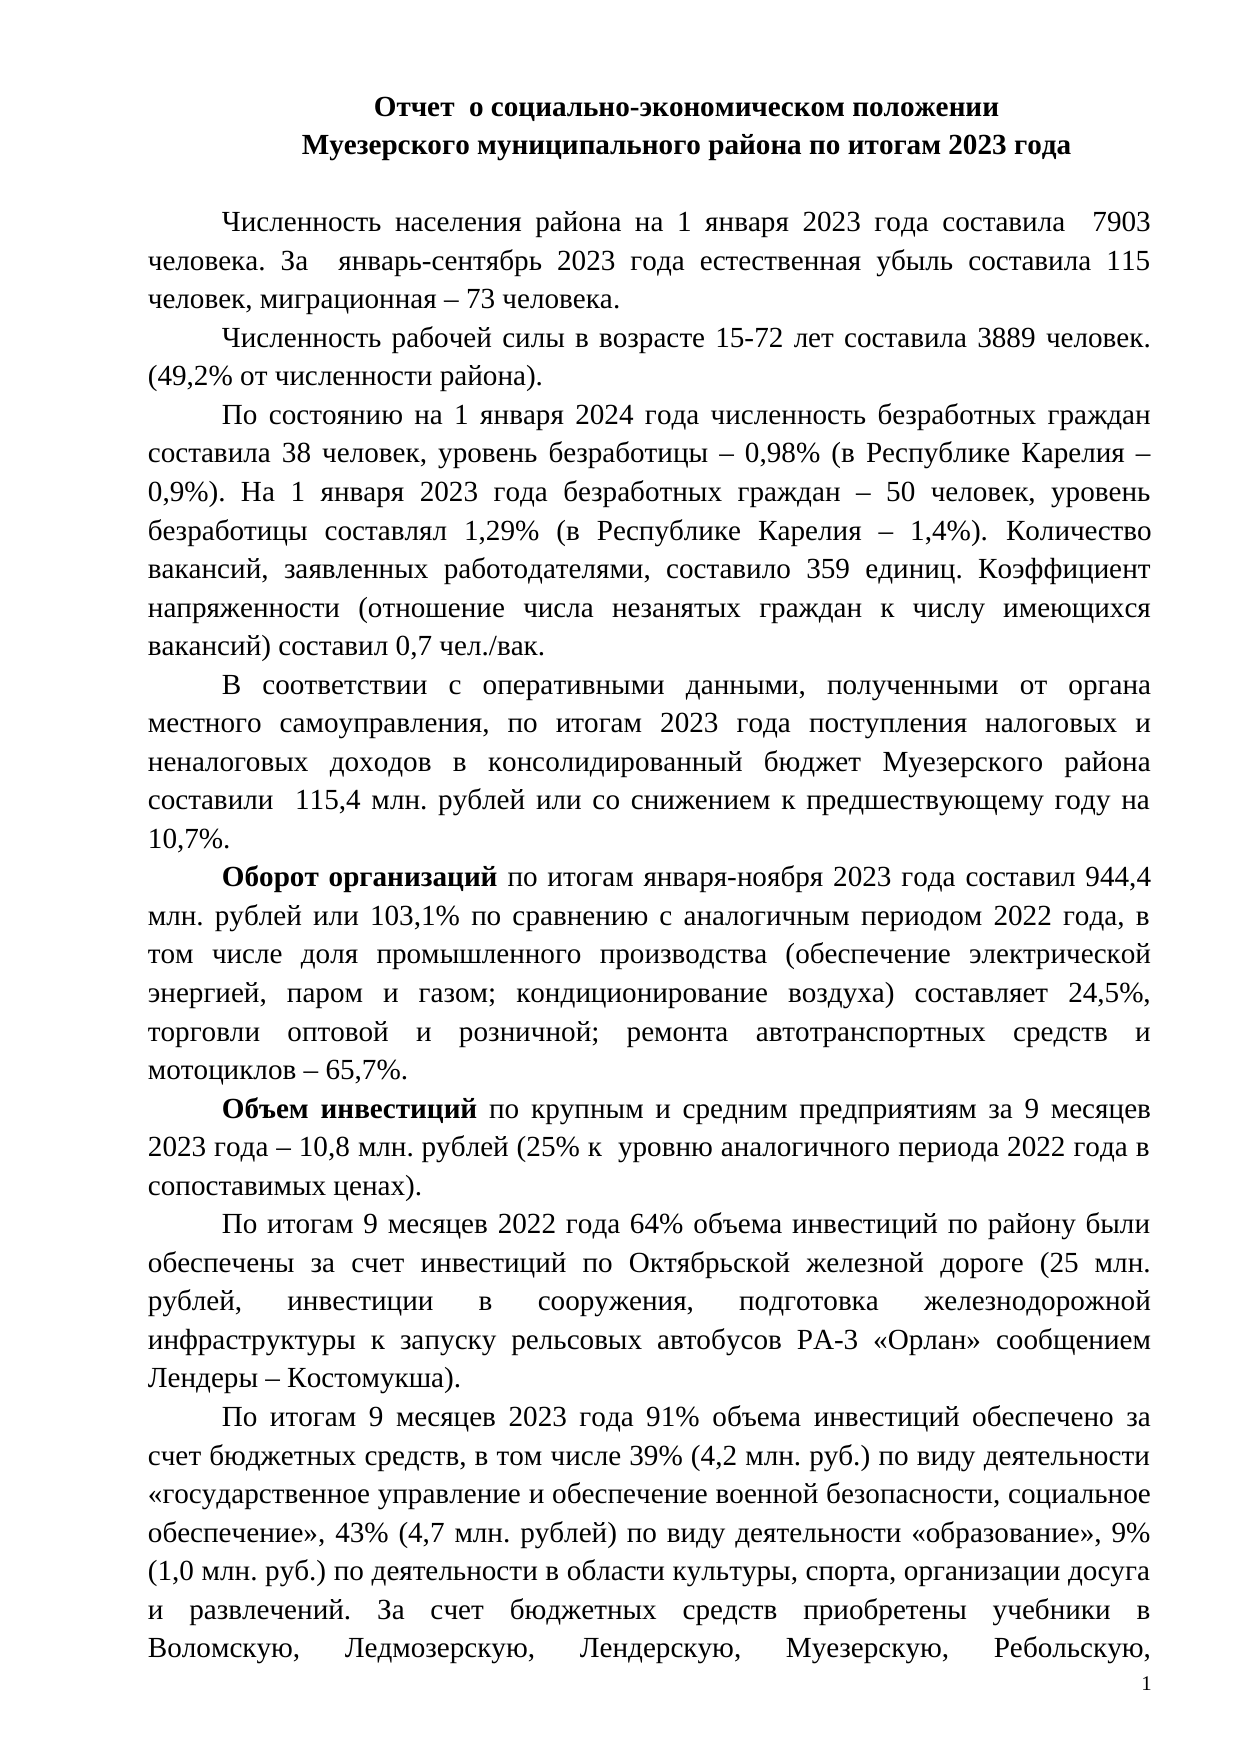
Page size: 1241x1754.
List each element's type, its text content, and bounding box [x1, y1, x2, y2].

text Численность населения района на 1 января 2023 года составила 7903 человека. За январь-сентябрь 2023 года естественная убыль составила 115 человек, миграционная – 73 человека. [148, 204, 1152, 315]
text По итогам 9 месяцев 2022 года 64% объема инвестиций по району были обеспечены за счет инвестиций по Октябрьской железной дороге (25 млн. рублей, инвестиции в сооружения, подготовка железнодорожной инфраструктуры к запуску рельсовых автобусов РА-3 «Орлан» сообщением Лендеры – Костомукша). [148, 1206, 1152, 1394]
text По состоянию на 1 января 2024 года численность безработных граждан составила 38 человек, уровень безработицы – 0,98% (в Республике Карелия – 0,9%). На 1 января 2023 года безработных граждан – 50 человек, уровень безработицы составлял 1,29% (в Республике Карелия – 1,4%). Количество вакансий, заявленных работодателями, составило 359 единиц. Коэффициент напряженности (отношение числа незанятых граждан к числу имеющихся вакансий) составил 0,7 чел./вак. [148, 397, 1152, 662]
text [148, 1399, 1152, 1664]
text Муезерского муниципального района по итогам 2023 года [148, 127, 1152, 161]
text Оборот организаций по итогам января-ноября 2023 года составил 944,4 млн. рублей или 103,1% по сравнению с аналогичным периодом 2022 года, в том числе доля промышленного производства (обеспечение электрической энергией, паром и газом; кондиционирование воздуха) составляет 24,5%, торговли оптовой и розничной; ремонта автотранспортных средств и мотоциклов – 65,7%. [148, 859, 1152, 1086]
text Численность рабочей силы в возрасте 15-72 лет составила 3889 человек. (49,2% от численности района). [148, 320, 1152, 392]
text Объем инвестиций по крупным и средним предприятиям за 9 месяцев 2023 года – 10,8 млн. рублей (25% к уровню аналогичного периода 2022 года в сопоставимых ценах). [148, 1091, 1152, 1201]
text В соответствии с оперативными данными, полученными от органа местного самоуправления, по итогам 2023 года поступления налоговых и неналоговых доходов в консолидированный бюджет Муезерского района составили 115,4 млн. рублей или со снижением к предшествующему году на 10,7%. [148, 667, 1152, 854]
text Отчет о социально-экономическом положении [148, 89, 1152, 122]
